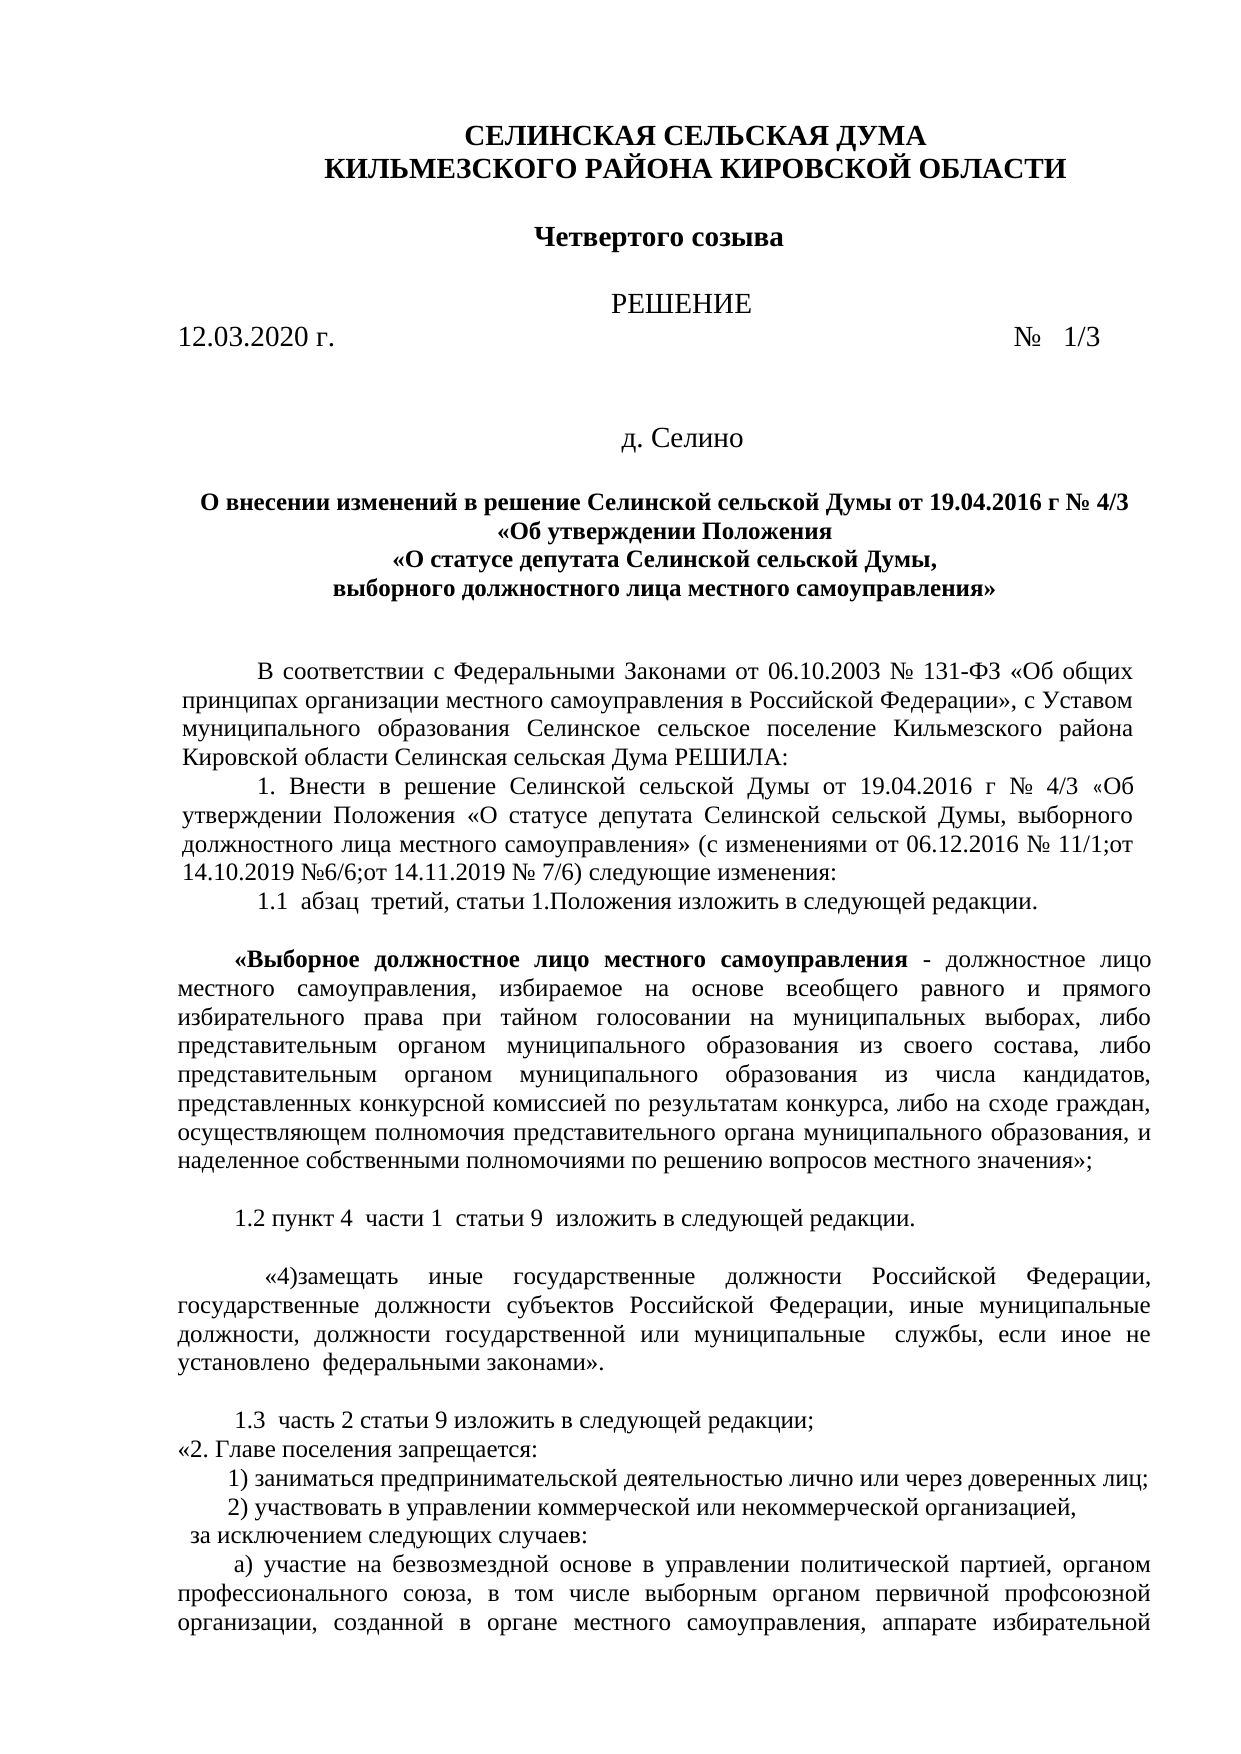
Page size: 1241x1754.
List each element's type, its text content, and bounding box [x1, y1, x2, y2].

title О внесении изменений в решение Селинской сельской Думы от 19.04.2016 г № 4/3 «Об утверждении Положения [177, 487, 1152, 544]
text «2. Главе поселения запрещается: [177, 1434, 1152, 1463]
text 1.1 абзац третий, статьи 1.Положения изложить в следующей редакции. [182, 886, 1134, 915]
text «Выборное должностное лицо местного самоуправления - должностное лицо местного самоуправления, избираемое на основе всеобщего равного и прямого избирательного права при тайном голосовании на муниципальных выборах, либо представительным органом муниципального образования из своего состава, либо представительным органом муниципального образования из числа кандидатов, представленных конкурсной комиссией по результатам конкурса, либо на сходе граждан, осуществляющем полномочия представительного органа муниципального образования, и наделенное собственными полномочиями по решению вопросов местного значения»; [177, 944, 1152, 1174]
subtitle «О статусе депутата Селинской сельской Думы, [177, 544, 1152, 573]
text СЕЛИНСКАЯ СЕЛЬСКАЯ ДУМА [182, 118, 1134, 152]
subtitle выборного должностного лица местного самоуправления» [177, 573, 1152, 602]
text за исключением следующих случаев: [177, 1520, 1152, 1549]
text «4)замещать иные государственные должности Российской Федерации, государственные должности субъектов Российской Федерации, иные муниципальные должности, должности государственной или муниципальные службы, если иное не установлено федеральными законами». [177, 1261, 1152, 1376]
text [177, 1549, 1152, 1635]
text 1.2 пункт 4 части 1 статьи 9 изложить в следующей редакции. [177, 1203, 1152, 1232]
text РЕШЕНИЕ [177, 286, 1134, 319]
text В соответствии с Федеральными Законами от 06.10.2003 № 131-ФЗ «Об общих принципах организации местного самоуправления в Российской Федерации», с Уставом муниципального образования Селинское сельское поселение Кильмезского района Кировской области Селинская сельская Дума РЕШИЛА: [182, 656, 1134, 771]
text 1) заниматься предпринимательской деятельностью лично или через доверенных лиц; [177, 1463, 1152, 1492]
text 12.03.2020 г. № 1/3 [177, 319, 1134, 353]
text КИЛЬМЕЗСКОГО РАЙОНА КИРОВСКОЙ ОБЛАСТИ [182, 152, 1134, 185]
text Четвертого созыва [182, 219, 1134, 252]
text 1. Внести в решение Селинской сельской Думы от 19.04.2016 г № 4/3 «Об утверждении Положения «О статусе депутата Селинской сельской Думы, выборного должностного лица местного самоуправления» (с изменениями от 06.12.2016 № 11/1;от 14.10.2019 №6/6;от 14.11.2019 № 7/6) следующие изменения: [182, 771, 1134, 886]
text д. Селино [182, 420, 1134, 453]
text 2) участвовать в управлении коммерческой или некоммерческой организацией, [177, 1492, 1152, 1520]
text 1.3 часть 2 статьи 9 изложить в следующей редакции; [177, 1405, 1152, 1434]
